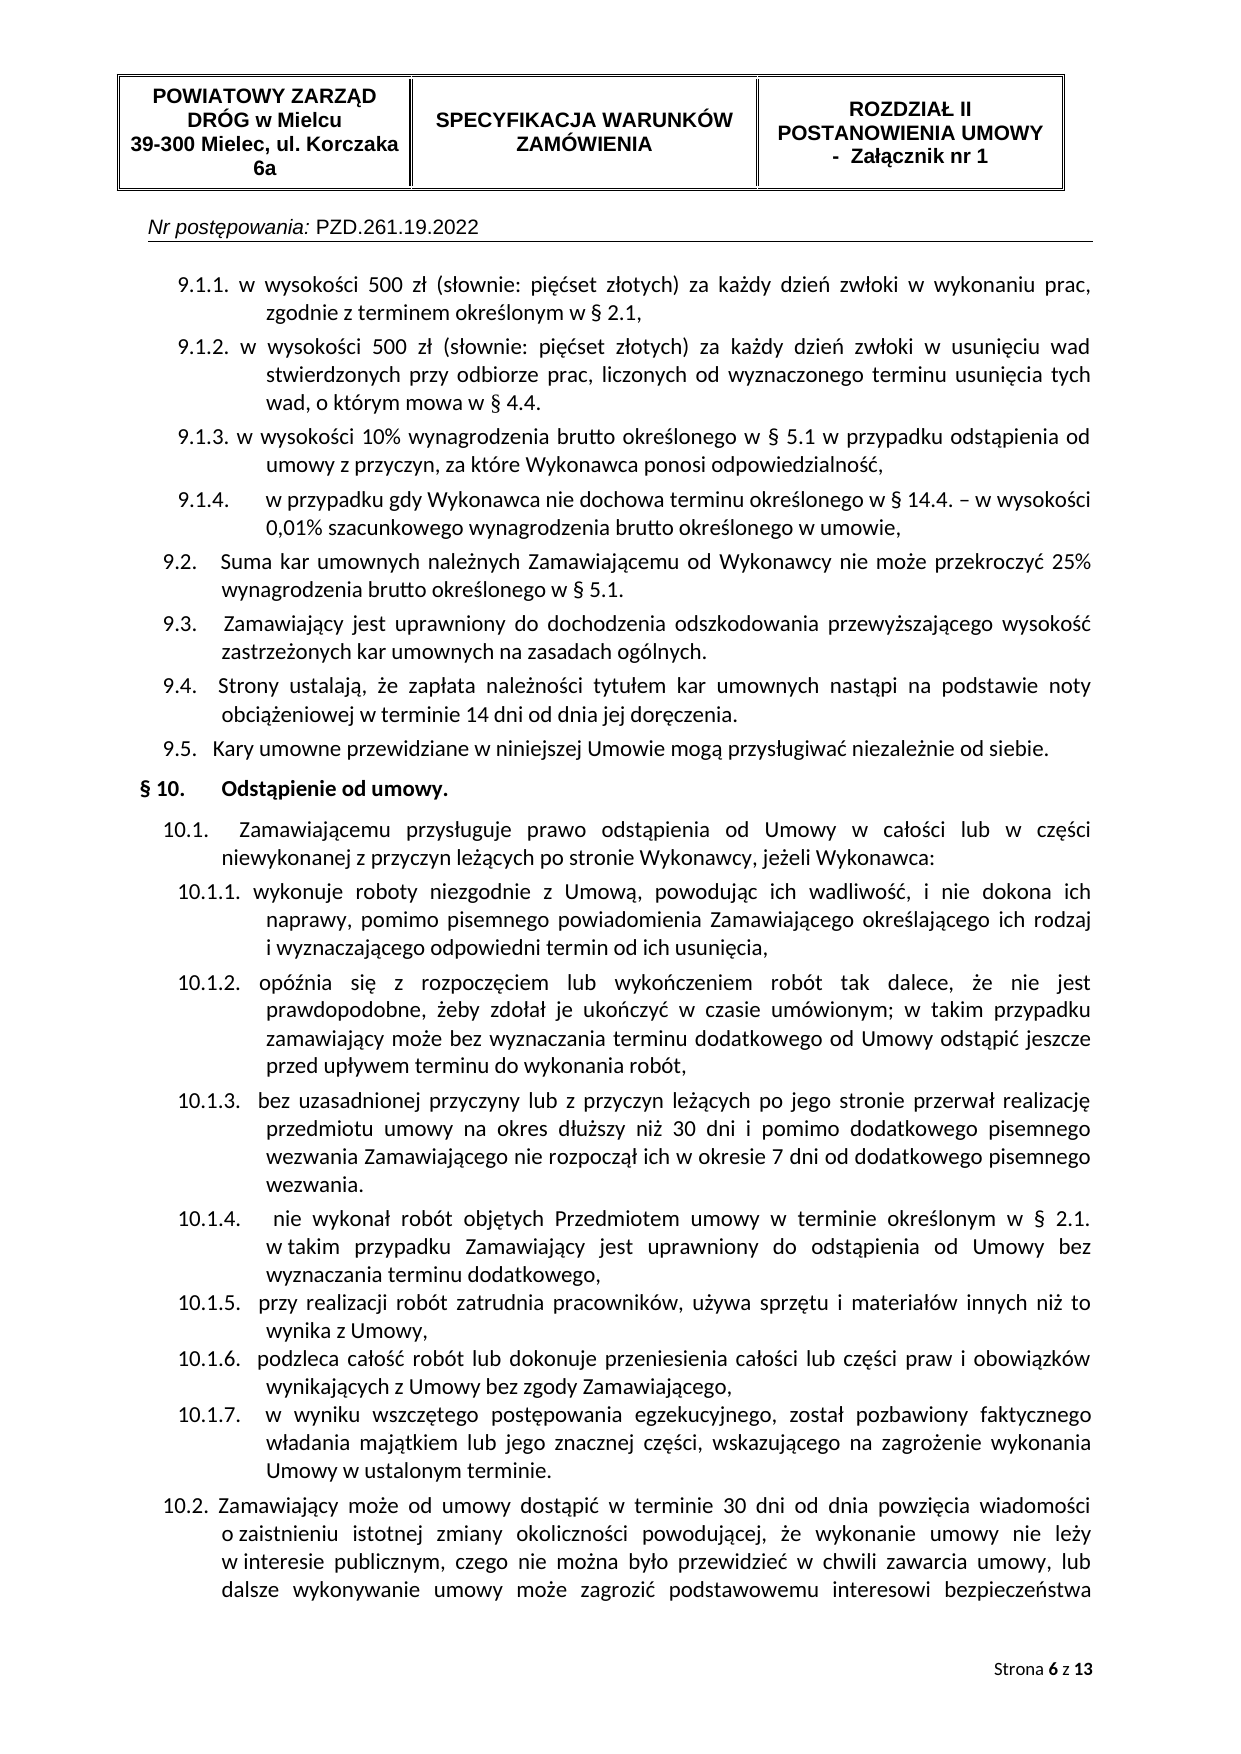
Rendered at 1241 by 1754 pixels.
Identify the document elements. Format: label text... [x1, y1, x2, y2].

text 9.1.4. w przypadku gdy Wykonawca nie dochowa terminu określonego w § 14.4. – w wysokości 0,01% szacunkowego wynagrodzenia brutto określonego w umowie, [177, 485, 1093, 541]
text 10.1.6. podzleca całość robót lub dokonuje przeniesienia całości lub części praw i obowiązków wynikających z Umowy bez zgody Zamawiającego, [177, 1344, 1093, 1400]
subtitle 9.1.2. w wysokości 500 zł (słownie: pięćset złotych) za każdy dzień zwłoki w usunięciu wad stwierdzonych przy odbiorze prac, liczonych od wyznaczonego terminu usunięcia tych wad, o którym mowa w 4.4. [177, 332, 1093, 416]
subtitle 10.1.1. wykonuje roboty niezgodnie z Umową, powodując ich wadliwość, i nie dokona ich naprawy, pomimo pisemnego powiadomienia Zamawiającego określającego ich rodzaj i wyznaczającego odpowiedni termin od ich usunięcia, [177, 877, 1093, 961]
subtitle 9.2. Suma kar umownych należnych Zamawiającemu od Wykonawcy nie może przekroczyć 25% wynagrodzenia brutto określonego w § 5.1. [162, 547, 1093, 603]
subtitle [162, 1491, 1093, 1603]
subtitle 9.1.3. w wysokości 10% wynagrodzenia brutto określonego w § 5.1 w przypadku odstąpienia od umowy z przyczyn, za które Wykonawca ponosi odpowiedzialność, [177, 422, 1093, 478]
subtitle 10.1.3. bez uzasadnionej przyczyny lub z przyczyn leżących po jego stronie przerwał realizację przedmiotu umowy na okres dłuższy niż 30 dni i pomimo dodatkowego pisemnego wezwania Zamawiającego nie rozpoczął ich w okresie 7 dni od dodatkowego pisemnego wezwania. [177, 1086, 1093, 1198]
subtitle 10.1. Zamawiającemu przysługuje prawo odstąpienia od Umowy w całości lub w części niewykonanej z przyczyn leżących po stronie Wykonawcy, jeżeli Wykonawca: [162, 815, 1093, 871]
text 10.1.5. przy realizacji robót zatrudnia pracowników, używa sprzętu i materiałów innych niż to wynika z Umowy, [177, 1288, 1093, 1344]
subtitle 9.5. Kary umowne przewidziane w niniejszej Umowie mogą przysługiwać niezależnie od siebie. [162, 734, 1093, 762]
text 10.1.7. w wyniku wszczętego postępowania egzekucyjnego, został pozbawiony faktycznego władania majątkiem lub jego znacznej części, wskazującego na zagrożenie wykonania Umowy w ustalonym terminie. [177, 1400, 1093, 1484]
subtitle Odstąpienie od umowy. [162, 774, 1093, 802]
subtitle 9.4. Strony ustalają, że zapłata należności tytułem kar umownych nastąpi na podstawie noty obciążeniowej w terminie 14 dni od dnia jej doręczenia. [162, 672, 1093, 728]
text 10.1.4. nie wykonał robót objętych Przedmiotem umowy w terminie określonym w § 2.1. w takim przypadku Zamawiający jest uprawniony do odstąpienia od Umowy bez wyznaczania terminu dodatkowego, [177, 1204, 1093, 1288]
subtitle 9.1.1. w wysokości 500 zł (słownie: pięćset złotych) za każdy dzień zwłoki w wykonaniu prac, zgodnie z terminem określonym w § 2.1, [177, 270, 1093, 326]
subtitle 9.3. Zamawiający jest uprawniony do dochodzenia odszkodowania przewyższającego wysokość zastrzeżonych kar umownych na zasadach ogólnych. [162, 609, 1093, 665]
subtitle 10.1.2. opóźnia się z rozpoczęciem lub wykończeniem robót tak dalece, że nie jest prawdopodobne, żeby zdołał je ukończyć w czasie umówionym; w takim przypadku zamawiający może bez wyznaczania terminu dodatkowego od Umowy odstąpić jeszcze przed upływem terminu do wykonania robót, [177, 968, 1093, 1080]
